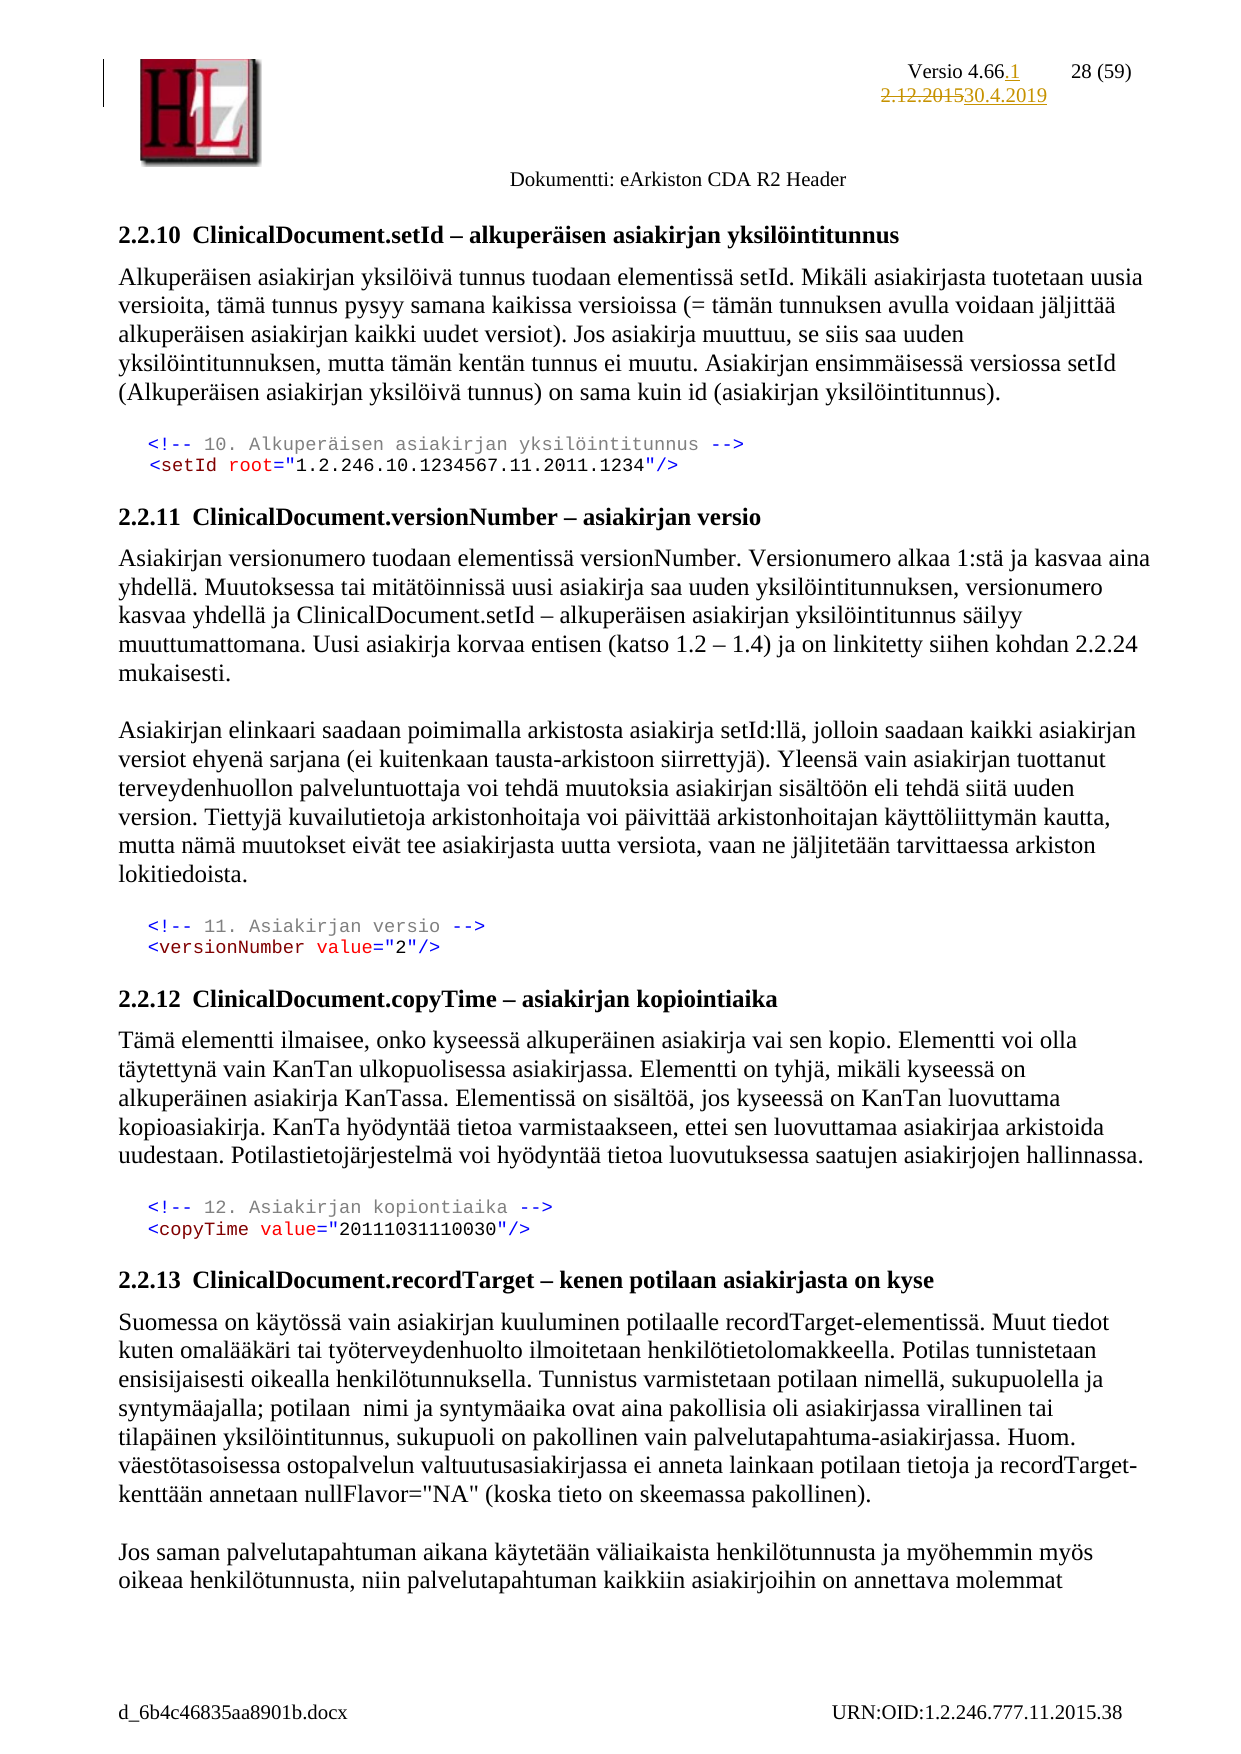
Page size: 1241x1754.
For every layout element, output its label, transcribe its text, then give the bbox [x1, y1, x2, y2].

subtitle ClinicalDocument.copyTime – asiakirjan kopiointiaika [118, 984, 1152, 1013]
text <setId root="1.2.246.10.1234567.11.2011.1234"/> [118, 456, 1152, 477]
text Asiakirjan versionumero tuodaan elementissä versionNumber. Versionumero alkaa 1:stä ja kasvaa aina yhdellä. Muutoksessa tai mitätöinnissä uusi asiakirja saa uuden yksilöintitunnuksen, versionumero kasvaa yhdellä ja ClinicalDocument.setId – alkuperäisen asiakirjan yksilöintitunnus säilyy muuttumattomana. Uusi asiakirja korvaa entisen (katso 1.2 – 1.4) ja on linkitetty siihen kohdan 2.2.24 mukaisesti. [118, 543, 1152, 687]
subtitle ClinicalDocument.recordTarget – kenen potilaan asiakirjasta on kyse [118, 1266, 1152, 1294]
text Alkuperäisen asiakirjan yksilöivä tunnus tuodaan elementissä setId. Mikäli asiakirjasta tuotetaan uusia versioita, tämä tunnus pysyy samana kaikissa versioissa (= tämän tunnuksen avulla voidaan jäljittää alkuperäisen asiakirjan kaikki uudet versiot). Jos asiakirja muuttuu, se siis saa uuden yksilöintitunnuksen, mutta tämän kentän tunnus ei muutu. Asiakirjan ensimmäisessä versiossa setId (Alkuperäisen asiakirjan yksilöivä tunnus) on sama kuin id (asiakirjan yksilöintitunnus). [118, 262, 1152, 406]
text Suomessa on käytössä vain asiakirjan kuuluminen potilaalle recordTarget-elementissä. Muut tiedot kuten omalääkäri tai työterveydenhuolto ilmoitetaan henkilötietolomakkeella. Potilas tunnistetaan ensisijaisesti oikealla henkilötunnuksella. Tunnistus varmistetaan potilaan nimellä, sukupuolella ja syntymäajalla; potilaan nimi ja syntymäaika ovat aina pakollisia oli asiakirjassa virallinen tai tilapäinen yksilöintitunnus, sukupuoli on pakollinen vain palvelutapahtuma-asiakirjassa. Huom. väestötasoisessa ostopalvelun valtuutusasiakirjassa ei anneta lainkaan potilaan tietoja ja recordTarget-kenttään annetaan nullFlavor="NA" (koska tieto on skeemassa pakollinen). [118, 1307, 1152, 1508]
subtitle ClinicalDocument.setId – alkuperäisen asiakirjan yksilöintitunnus [118, 221, 1152, 249]
text <!-- 11. Asiakirjan versio --> [118, 917, 1152, 938]
text <versionNumber value="2"/> [118, 938, 1152, 959]
text <!-- 12. Asiakirjan kopiontiaika --> [118, 1198, 1152, 1219]
text Asiakirjan elinkaari saadaan poimimalla arkistosta asiakirja setId:llä, jolloin saadaan kaikki asiakirjan versiot ehyenä sarjana (ei kuitenkaan tausta-arkistoon siirrettyjä). Yleensä vain asiakirjan tuottanut terveydenhuollon palveluntuottaja voi tehdä muutoksia asiakirjan sisältöön eli tehdä siitä uuden version. Tiettyjä kuvailutietoja arkistonhoitaja voi päivittää arkistonhoitajan käyttöliittymän kautta, mutta nämä muutokset eivät tee asiakirjasta uutta versiota, vaan ne jäljitetään tarvittaessa arkiston lokitiedoista. [118, 716, 1152, 888]
text <copyTime value="20111031110030"/> [118, 1219, 1152, 1241]
picture [140, 59, 263, 167]
subtitle ClinicalDocument.versionNumber – asiakirjan versio [118, 502, 1152, 531]
text <!-- 10. Alkuperäisen asiakirjan yksilöintitunnus --> [118, 434, 1152, 456]
text Tämä elementti ilmaisee, onko kyseessä alkuperäinen asiakirja vai sen kopio. Elementti voi olla täytettynä vain KanTan ulkopuolisessa asiakirjassa. Elementti on tyhjä, mikäli kyseessä on alkuperäinen asiakirja KanTassa. Elementissä on sisältöä, jos kyseessä on KanTan luovuttama kopioasiakirja. KanTa hyödyntää tietoa varmistaakseen, ettei sen luovuttamaa asiakirjaa arkistoida uudestaan. Potilastietojärjestelmä voi hyödyntää tietoa luovutuksessa saatujen asiakirjojen hallinnassa. [118, 1026, 1152, 1169]
